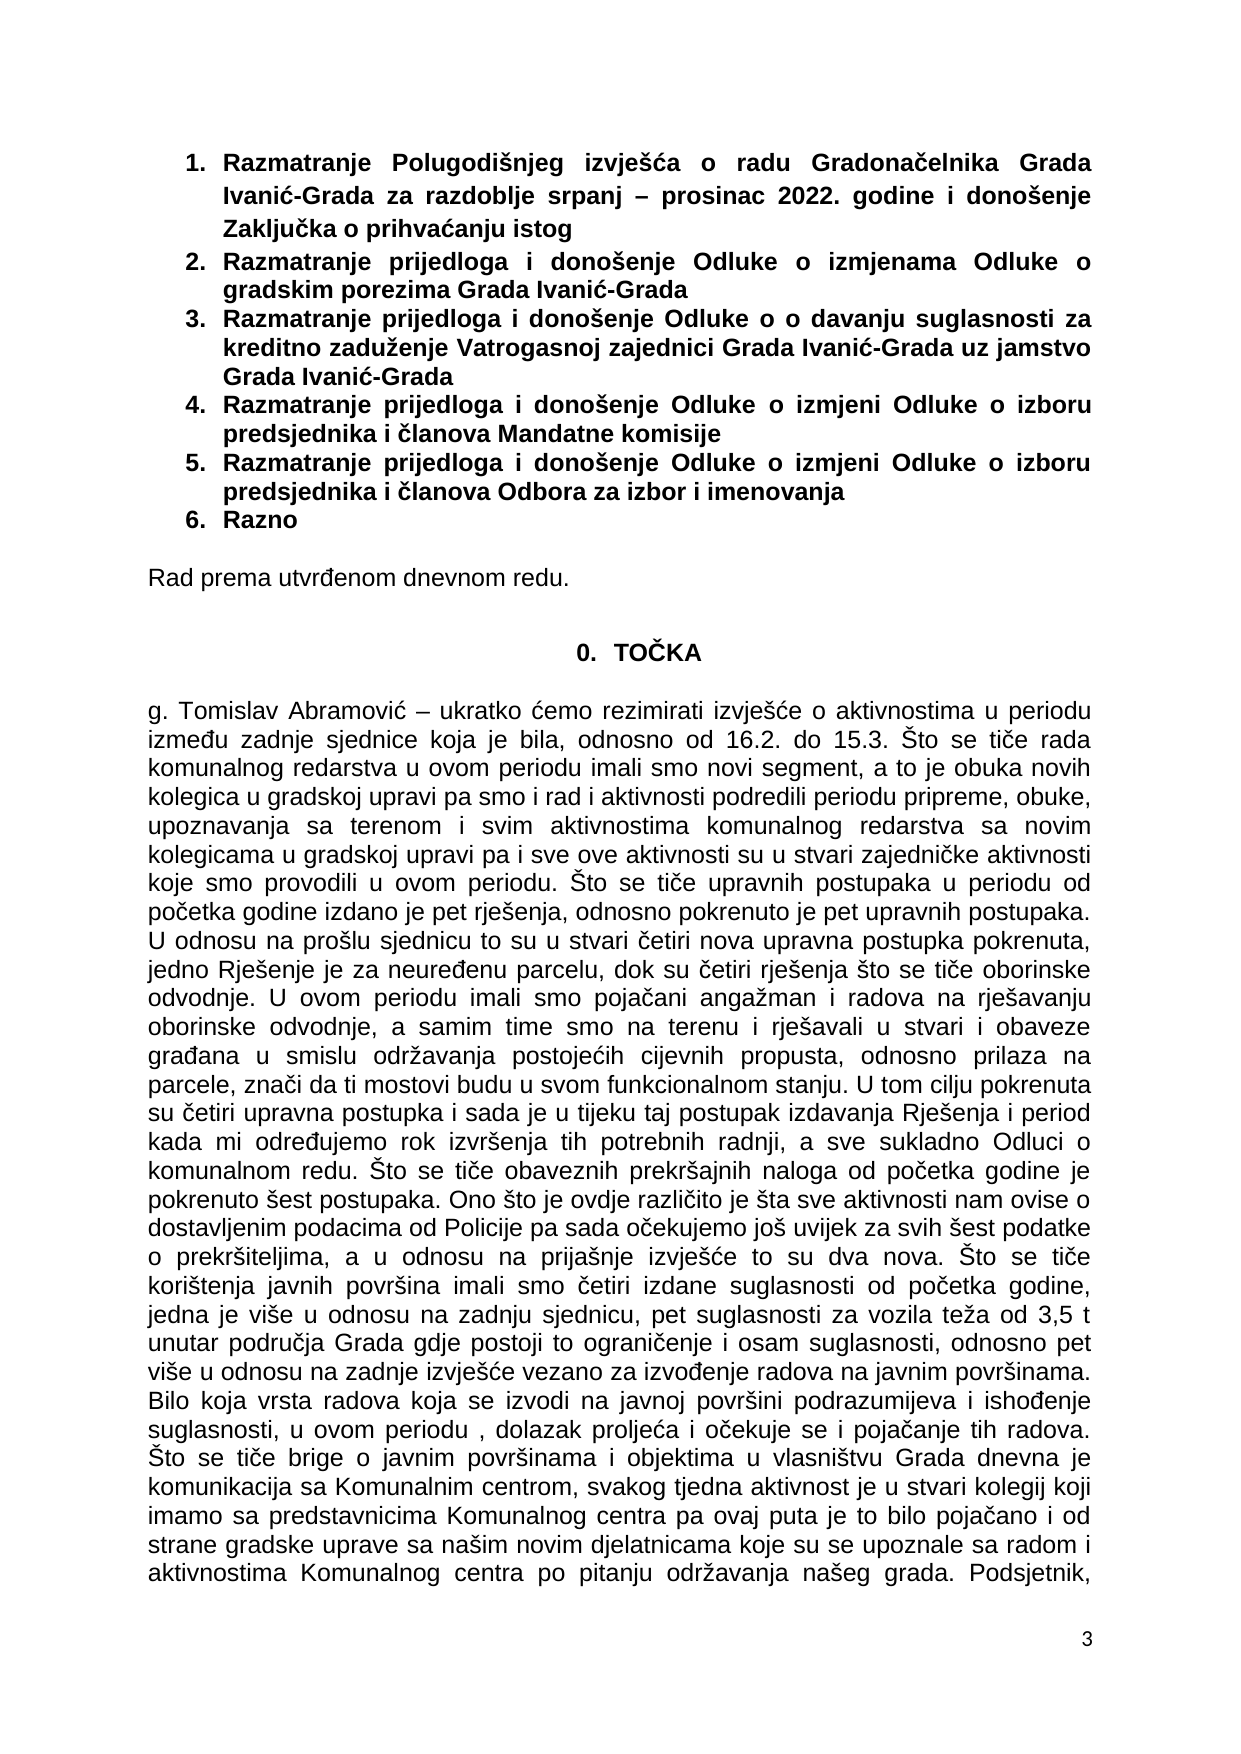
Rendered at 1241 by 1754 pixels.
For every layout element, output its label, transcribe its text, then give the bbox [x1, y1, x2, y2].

text Rad prema utvrđenom dnevnom redu. [148, 563, 1093, 592]
list Razmatranje prijedloga i donošenje Odluke o o davanju suglasnosti za kreditno zaduženje Vatrogasnoj zajednici Grada Ivanić-Grada uz jamstvo Grada Ivanić-Grada [185, 304, 1093, 390]
list Razmatranje prijedloga i donošenje Odluke o izmjeni Odluke o izboru predsjednika i članova Mandatne komisije [185, 390, 1093, 448]
list Razmatranje Polugodišnjeg izvješća o radu Gradonačelnika Grada Ivanić-Grada za razdoblje srpanj – prosinac 2022. godine i donošenje Zaključka o prihvaćanju istog [185, 148, 1093, 242]
list Razmatranje prijedloga i donošenje Odluke o izmjenama Odluke o gradskim porezima Grada Ivanić-Grada [185, 247, 1093, 304]
list Razmatranje prijedloga i donošenje Odluke o izmjeni Odluke o izboru predsjednika i članova Odbora za izbor i imenovanja [185, 448, 1093, 505]
list Razno [185, 505, 1093, 534]
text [148, 696, 1093, 1587]
list TOČKA [185, 638, 1093, 667]
